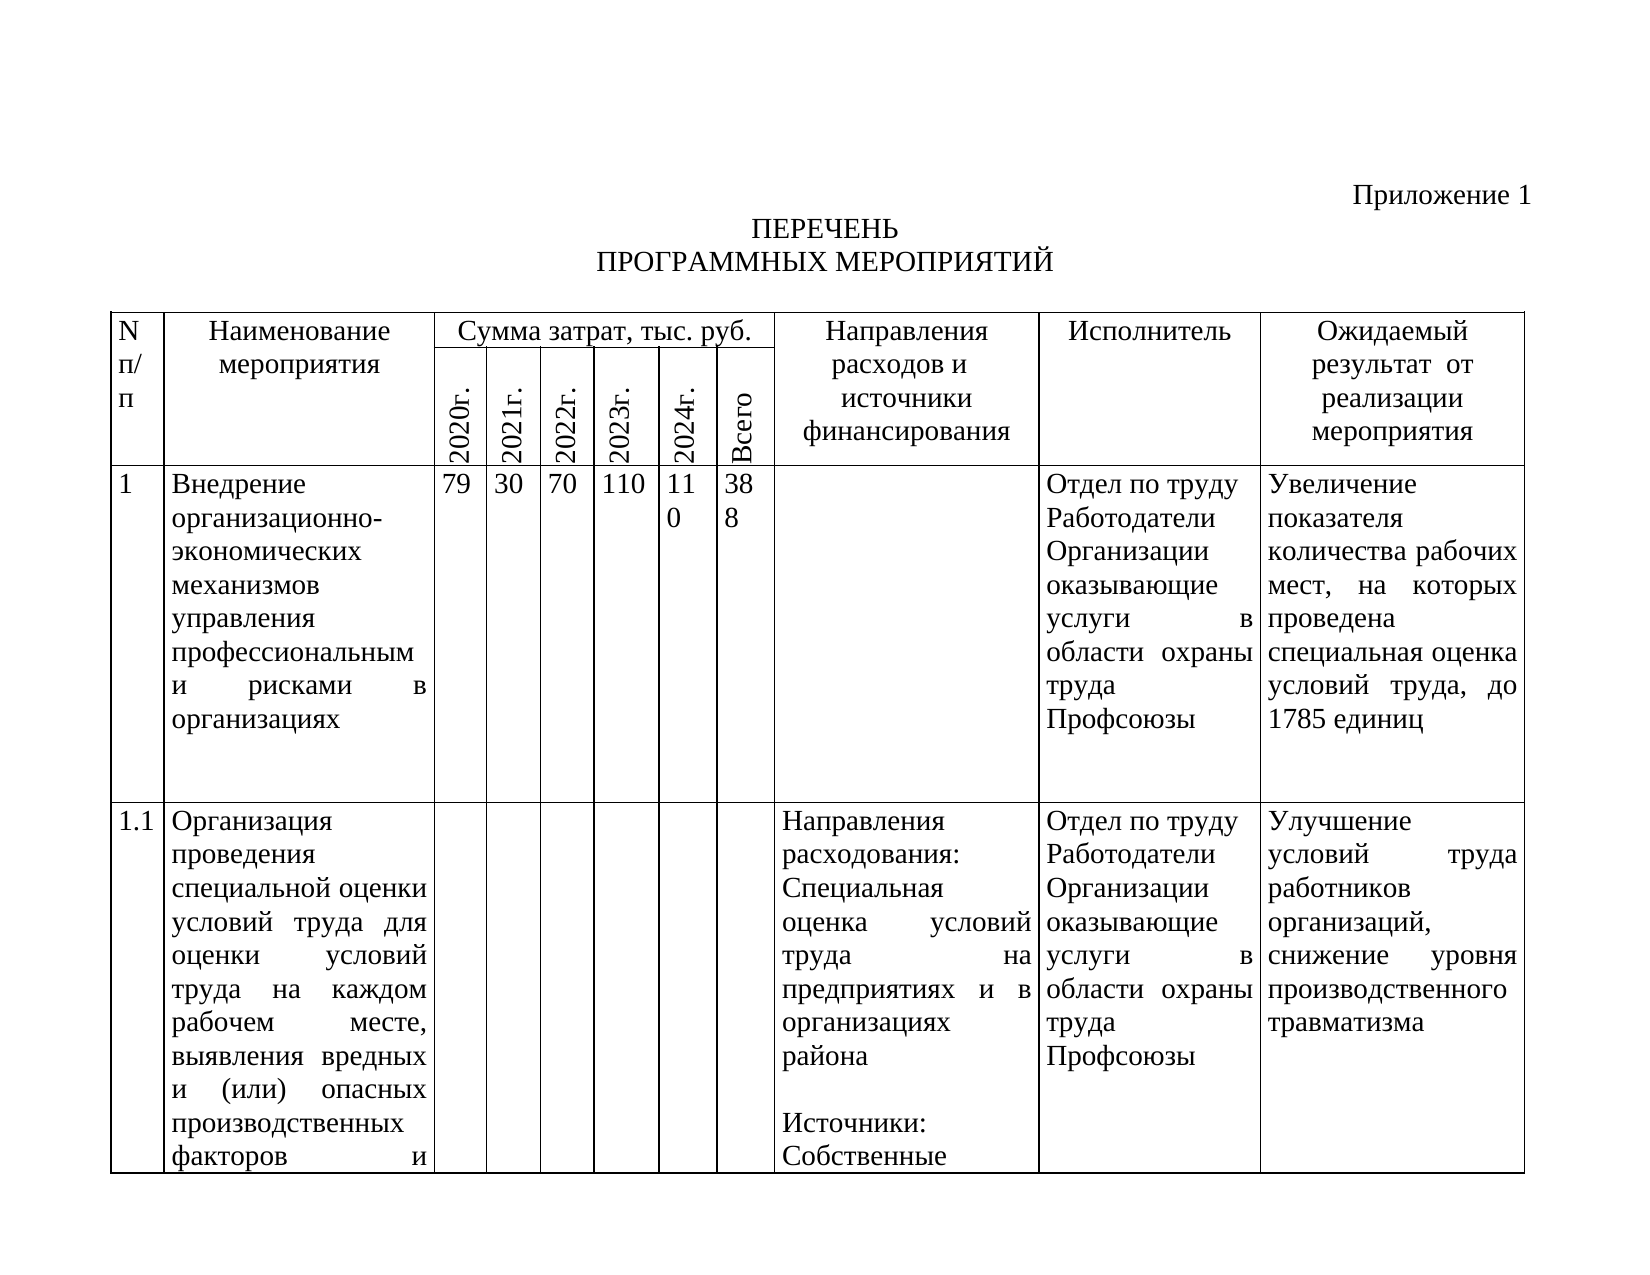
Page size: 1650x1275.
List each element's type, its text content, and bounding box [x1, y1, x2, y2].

table_header Ожидаемый результат от реализации мероприятия [1261, 313, 1524, 464]
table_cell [775, 803, 1038, 1172]
table_cell Отдел по труду Работодатели Организации оказывающие услуги в области охраны труда Профсоюзы [1040, 466, 1260, 802]
table_cell Увеличение показателя количества рабочих мест, на которых проведена специальная оценка условий труда, до 1785 единиц [1261, 466, 1524, 802]
table_header Исполнитель [1040, 313, 1260, 464]
table_header Сумма затрат, тыс. руб. [435, 313, 774, 346]
table_cell 1 [112, 466, 163, 802]
table_cell 1.1 [112, 803, 163, 1172]
table_cell [595, 803, 658, 1172]
table_cell [775, 466, 1038, 802]
table_cell 79 [435, 466, 486, 802]
text Приложение 1 [118, 177, 1532, 211]
table_cell [435, 803, 486, 1172]
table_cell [1040, 803, 1260, 1172]
table_cell 2024г. [660, 348, 716, 464]
table_cell 70 [541, 466, 593, 802]
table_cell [165, 803, 434, 1172]
table_cell [541, 803, 593, 1172]
table_header Наименование мероприятия [165, 313, 434, 464]
table_cell 110 [660, 466, 716, 802]
table_cell 2023г. [595, 348, 658, 464]
table_cell [718, 803, 774, 1172]
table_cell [1261, 803, 1524, 1172]
table_cell Внедрение организационно-экономических механизмов управления профессиональными рисками в организациях [165, 466, 434, 802]
table_cell Всего [718, 348, 774, 464]
table_cell 2021г. [487, 348, 540, 464]
table_cell 388 [718, 466, 774, 802]
text ПРОГРАММНЫХ МЕРОПРИЯТИЙ [118, 244, 1532, 278]
table_header Направления расходов и источники финансирования [775, 313, 1038, 464]
table_header N п/п [112, 313, 163, 464]
table_cell 2020г. [435, 348, 486, 464]
text ПЕРЕЧЕНЬ [118, 211, 1532, 244]
table_cell 110 [595, 466, 658, 802]
table_cell [660, 803, 716, 1172]
table_cell 30 [487, 466, 540, 802]
table_cell 2022г. [541, 348, 593, 464]
table_cell [487, 803, 540, 1172]
